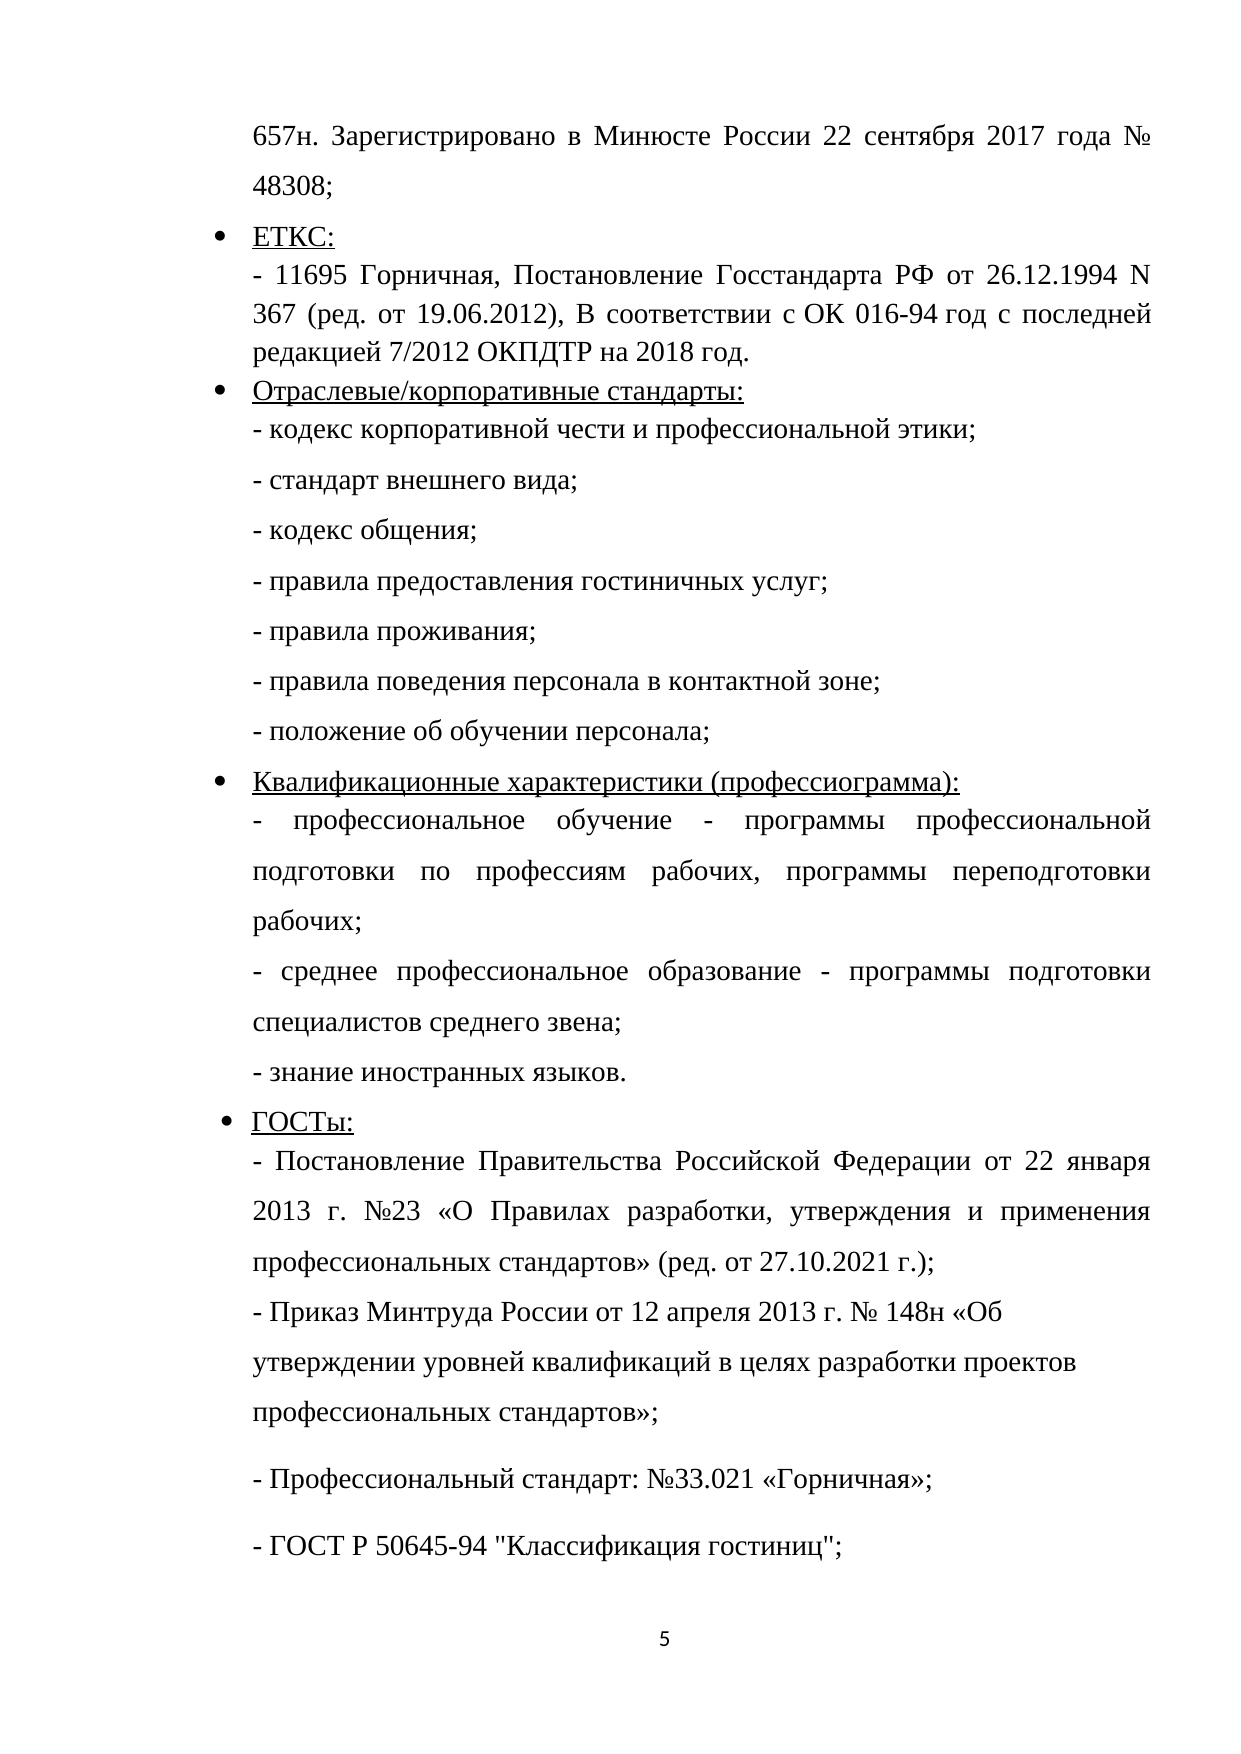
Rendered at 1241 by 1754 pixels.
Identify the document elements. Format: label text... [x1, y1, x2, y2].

text - правила поведения персонала в контактной зоне; [252, 663, 1152, 697]
list Отраслевые/корпоративные стандарты: [215, 373, 1152, 407]
text - положение об обучении персонала; [252, 713, 1152, 747]
list Квалификационные характеристики (профессиограмма): [215, 764, 1152, 797]
text - Постановление Правительства Российской Федерации от 22 января 2013 г. №23 «О Правилах разработки, утверждения и применения профессиональных стандартов» (ред. от 27.10.2021 г.); [252, 1143, 1152, 1277]
text - правила проживания; [252, 613, 1152, 646]
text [252, 118, 1152, 202]
text - профессиональное обучение - программы профессиональной подготовки по профессиям рабочих, программы переподготовки рабочих; [252, 802, 1152, 937]
text - кодекс общения; [252, 512, 1152, 546]
text - Профессиональный стандарт: №33.021 «Горничная»; [252, 1462, 1152, 1495]
text - стандарт внешнего вида; [252, 462, 1152, 496]
text - правила предоставления гостиничных услуг; [252, 563, 1152, 596]
text - ГОСТ Р 50645-94 "Классификация гостиниц"; [252, 1528, 1152, 1562]
text - Приказ Минтруда России от 12 апреля 2013 г. № 148н «Об утверждении уровней квалификаций в целях разработки проектов профессиональных стандартов»; [252, 1294, 1152, 1428]
text - 11695 Горничная, Постановление Госстандарта РФ от 26.12.1994 N 367 (ред. от 19.06.2012), В соответствии с ОК 016-94 год с последней редакцией 7/2012 ОКПДТР на 2018 год. [252, 257, 1152, 368]
list ЕТКС: [215, 219, 1152, 252]
text - среднее профессиональное образование - программы подготовки специалистов среднего звена; [252, 953, 1152, 1037]
list ГОСТы: [222, 1104, 1152, 1138]
text - кодекс корпоративной чести и профессиональной этики; [252, 412, 1152, 445]
text - знание иностранных языков. [252, 1054, 1152, 1088]
